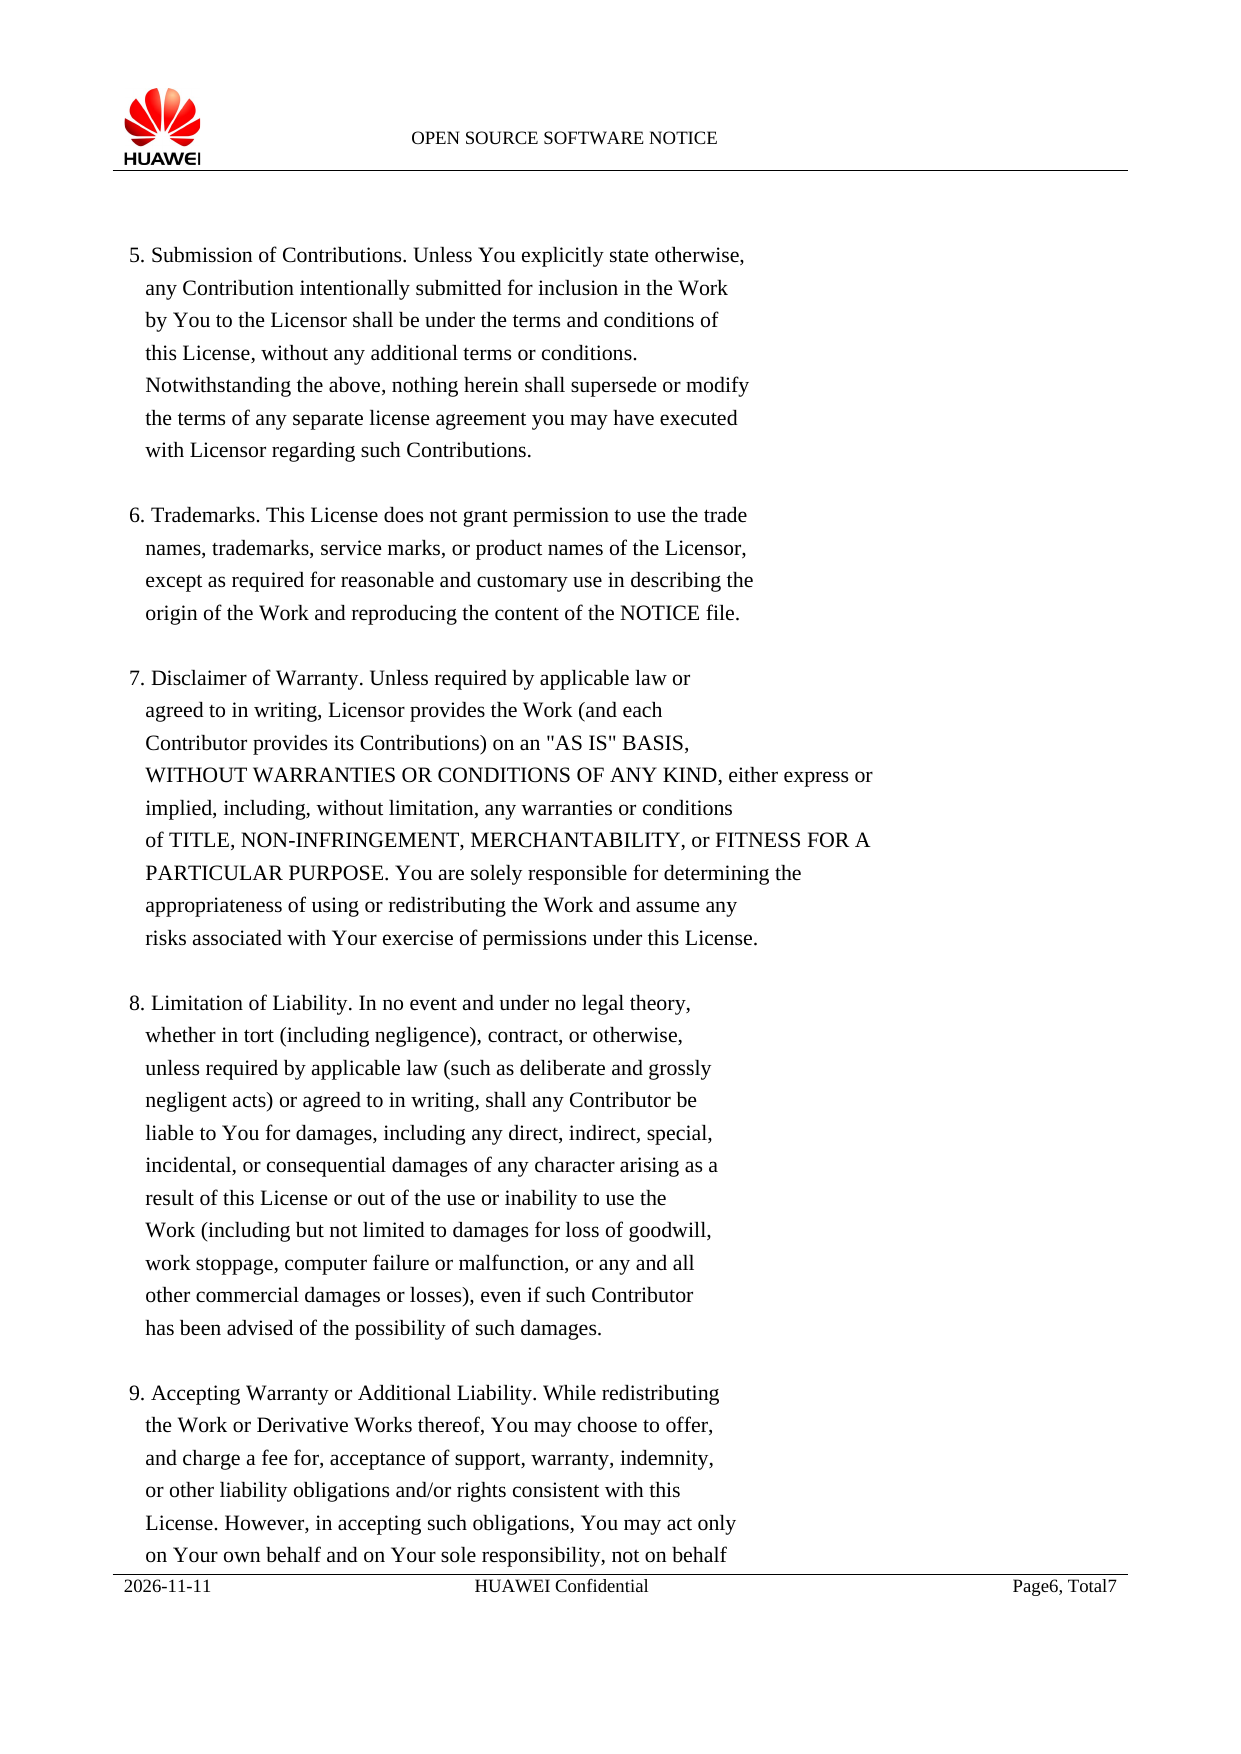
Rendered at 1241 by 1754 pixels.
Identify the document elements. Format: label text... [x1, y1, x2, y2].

picture [124, 88, 201, 165]
